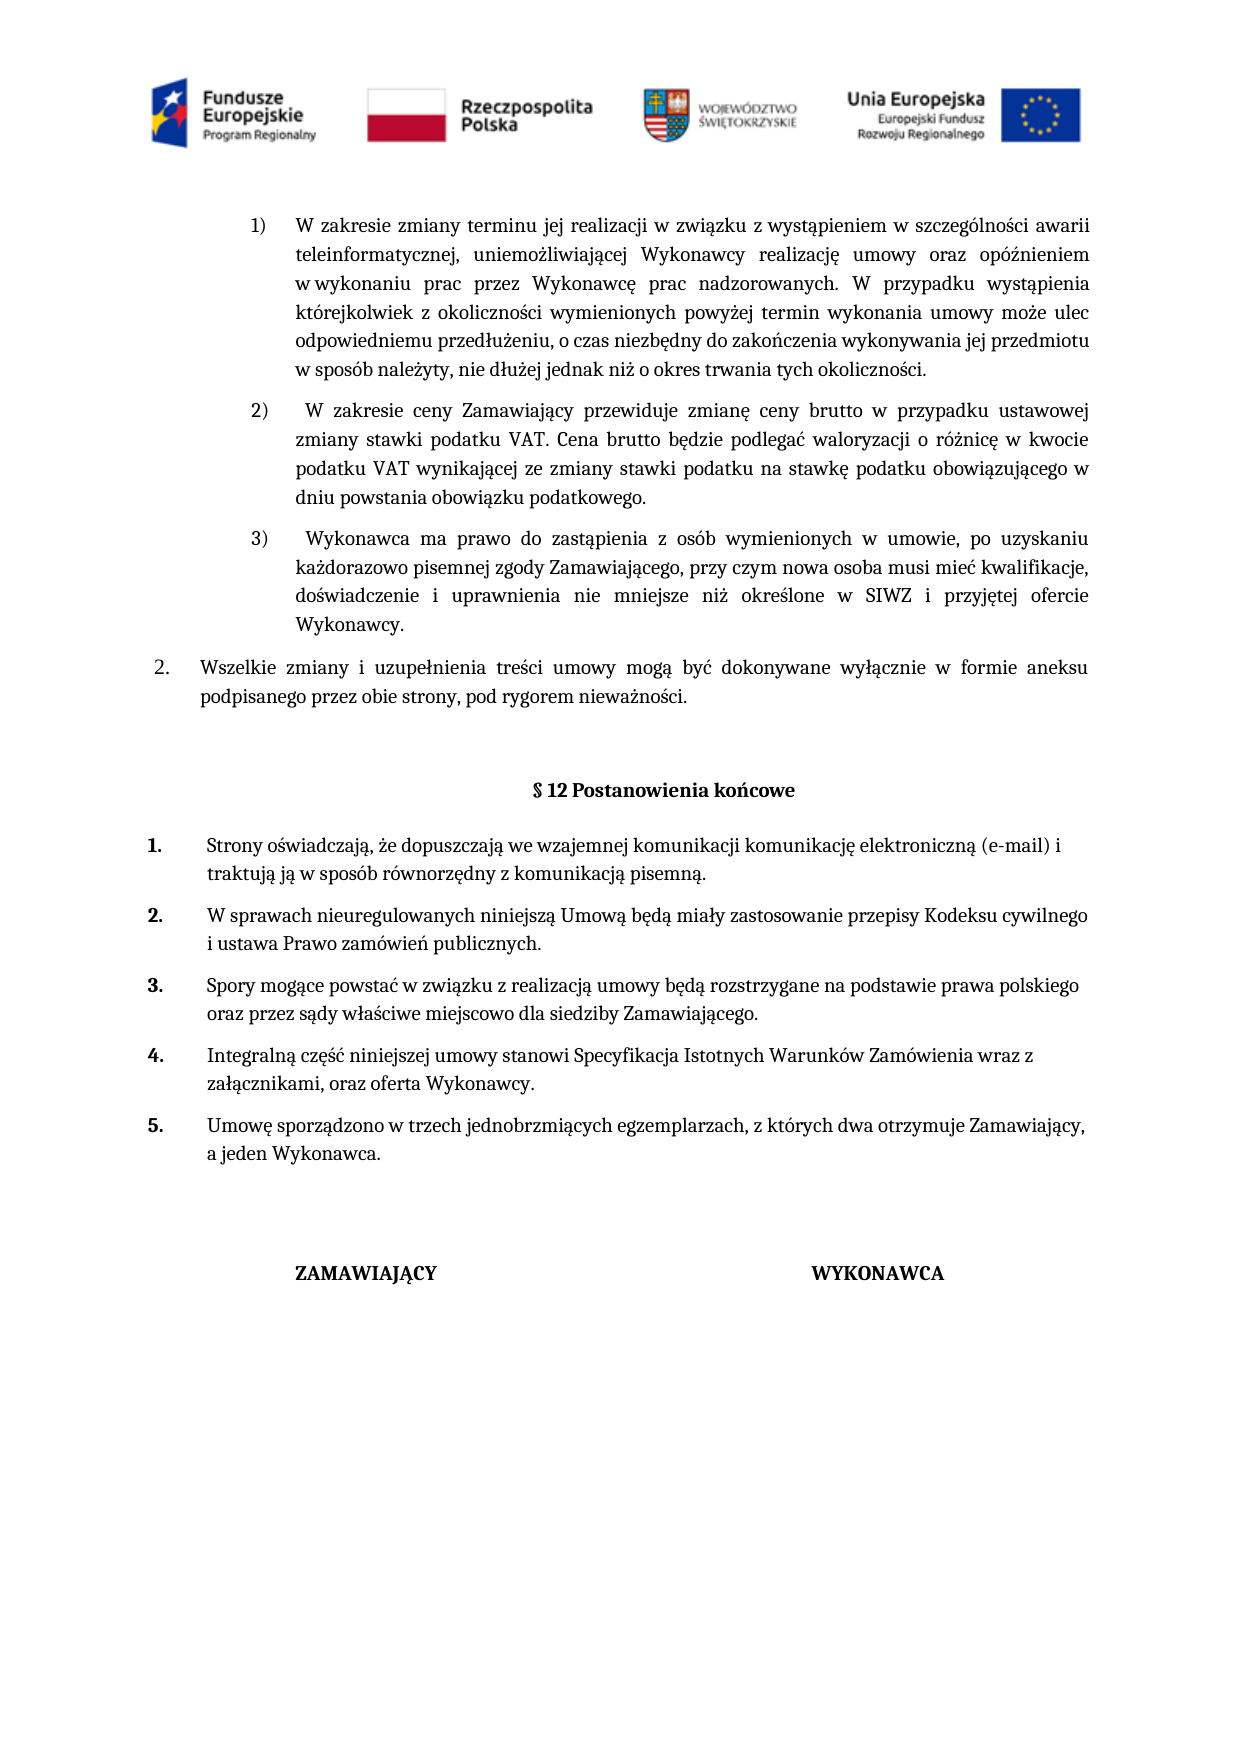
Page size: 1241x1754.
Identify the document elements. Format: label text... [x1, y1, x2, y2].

list W zakresie ceny Zamawiający przewiduje zmianę ceny brutto w przypadku ustawowej zmiany stawki podatku VAT. Cena brutto będzie podlegać waloryzacji o różnicę w kwocie podatku VAT wynikającej ze zmiany stawki podatku na stawkę podatku obowiązującego w dniu powstania obowiązku podatkowego. [251, 399, 1090, 509]
list W zakresie zmiany terminu jej realizacji w związku z wystąpieniem w szczególności awarii teleinformatycznej, uniemożliwiającej Wykonawcy realizację umowy oraz opóźnieniem w wykonaniu prac przez Wykonawcę prac nadzorowanych. W przypadku wystąpienia którejkolwiek z okoliczności wymienionych powyżej termin wykonania umowy może ulec odpowiedniemu przedłużeniu, o czas niezbędny do zakończenia wykonywania jej przedmiotu w sposób należyty, nie dłużej jednak niż o okres trwania tych okoliczności. [251, 214, 1090, 382]
list W sprawach nieuregulowanych niniejszą Umową będą miały zastosowanie przepisy Kodeksu cywilnego i ustawa Prawo zamówień publicznych. [148, 903, 1090, 956]
list Spory mogące powstać w związku z realizacją umowy będą rozstrzygane na podstawie prawa polskiego oraz przez sądy właściwe miejscowo dla siedziby Zamawiającego. [148, 973, 1090, 1026]
list Integralną część niniejszej umowy stanowi Specyfikacja Istotnych Warunków Zamówienia wraz z załącznikami, oraz oferta Wykonawcy. [148, 1043, 1090, 1096]
text § 12 Postanowienia końcowe [369, 778, 1093, 802]
list Strony oświadczają, że dopuszczają we wzajemnej komunikacji komunikację elektroniczną (e-mail) i traktują ją w sposób równorzędny z komunikacją pisemną. [148, 833, 1090, 886]
list Wszelkie zmiany i uzupełnienia treści umowy mogą być dokonywane wyłącznie w formie aneksu podpisanego przez obie strony, pod rygorem nieważności. [154, 654, 1090, 708]
list Wykonawca ma prawo do zastąpienia z osób wymienionych w umowie, po uzyskaniu każdorazowo pisemnej zgody Zamawiającego, przy czym nowa osoba musi mieć kwalifikacje, doświadczenie i uprawnienia nie mniejsze niż określone w SIWZ i przyjętej ofercie Wykonawcy. [251, 527, 1090, 637]
list Umowę sporządzono w trzech jednobrzmiących egzemplarzach, z których dwa otrzymuje Zamawiający, a jeden Wykonawca. [148, 1113, 1090, 1166]
picture [147, 73, 1086, 155]
text ZAMAWIAJĄCY WYKONAWCA [221, 1262, 1093, 1286]
